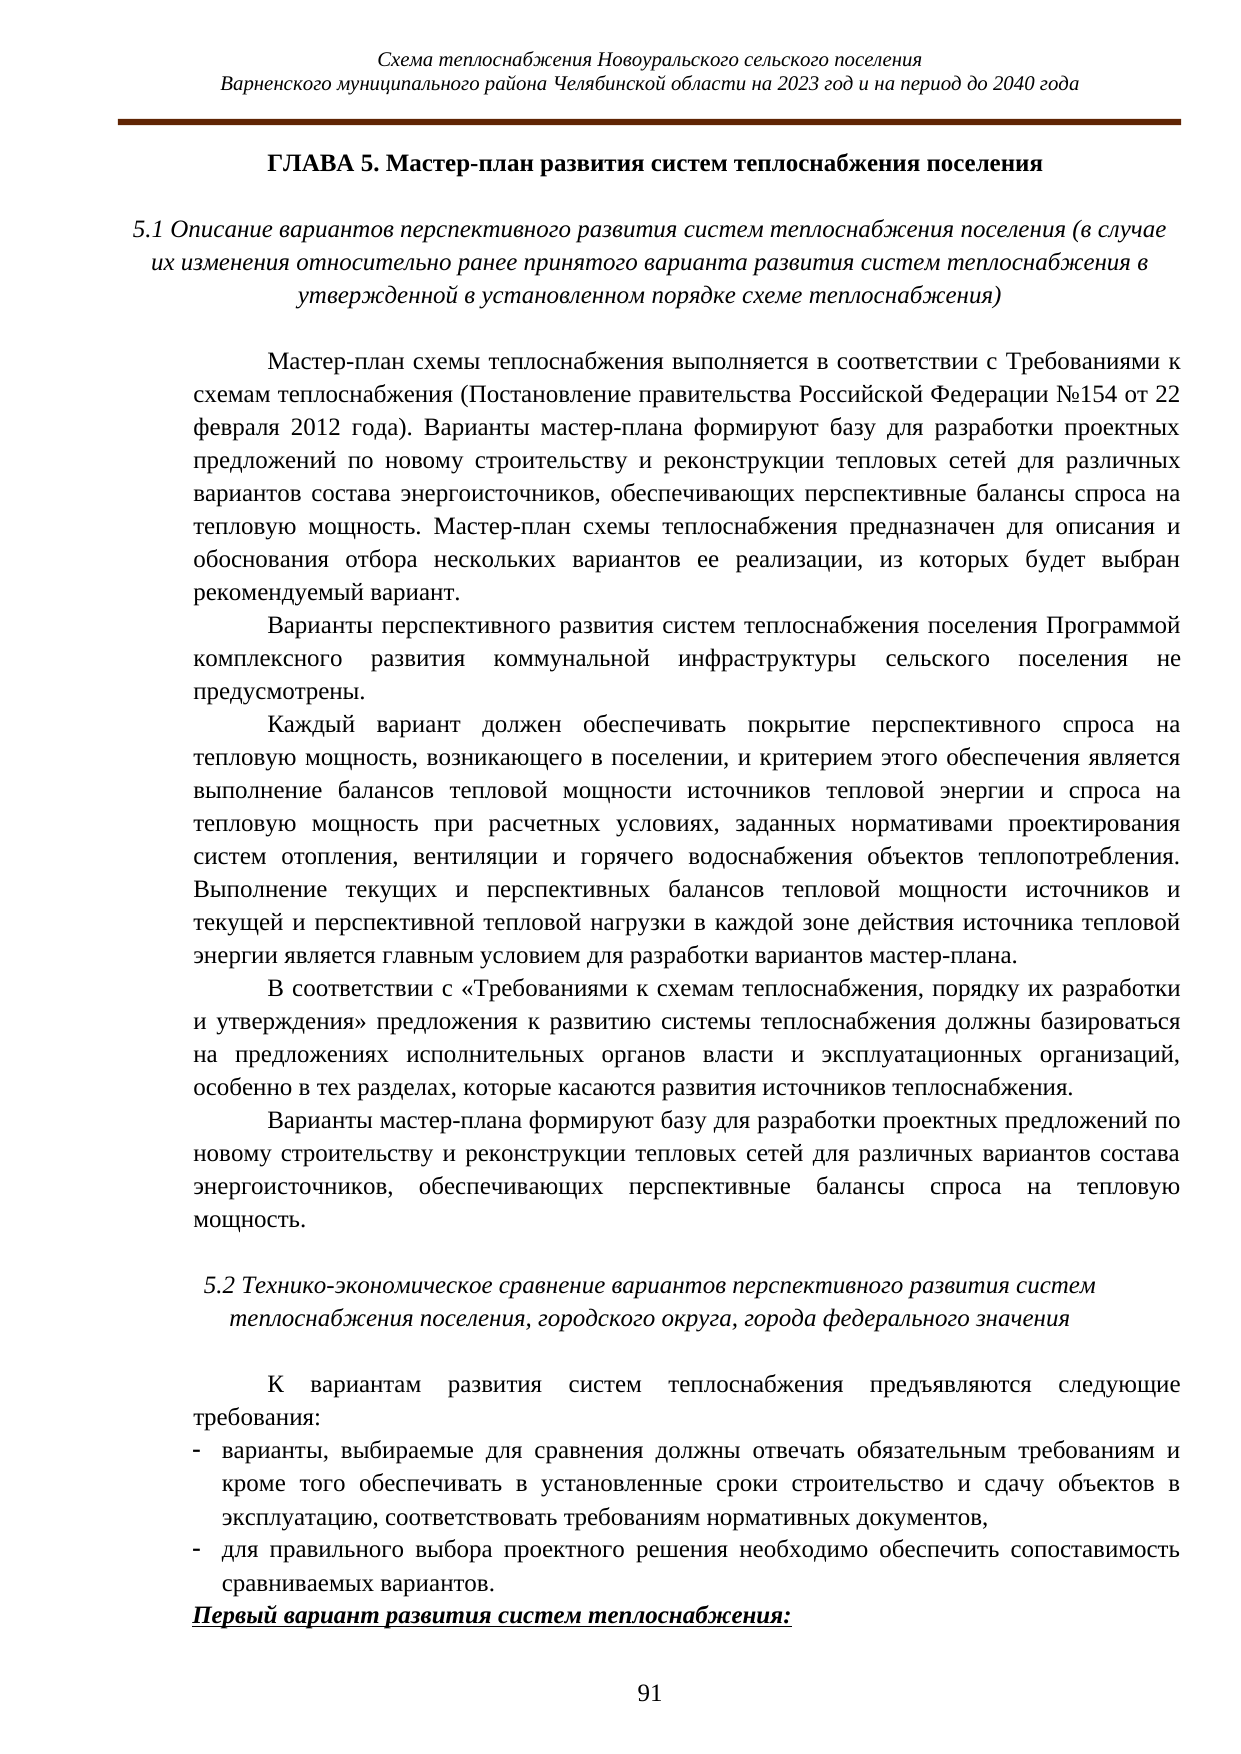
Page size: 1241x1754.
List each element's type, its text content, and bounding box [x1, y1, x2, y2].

text В соответствии с «Требованиями к схемам теплоснабжения, порядку их разработки и утверждения» предложения к развитию системы теплоснабжения должны базироваться на предложениях исполнительных органов власти и эксплуатационных организаций, особенно в тех разделах, которые касаются развития источников теплоснабжения. [193, 973, 1181, 1101]
text Варианты мастер-плана формируют базу для разработки проектных предложений по новому строительству и реконструкции тепловых сетей для различных вариантов состава энергоисточников, обеспечивающих перспективные балансы спроса на тепловую мощность. [193, 1105, 1181, 1233]
subtitle 5.2 Технико-экономическое сравнение вариантов перспективного развития систем теплоснабжения поселения, городского округа, города федерального значения [118, 1270, 1181, 1332]
list варианты, выбираемые для сравнения должны отвечать обязательным требованиям и кроме того обеспечивать в установленные сроки строительство и сдачу объектов в эксплуатацию, соответствовать требованиям нормативных документов, [192, 1436, 1181, 1530]
text Первый вариант развития систем теплоснабжения: [111, 1601, 1192, 1629]
text Варианты перспективного развития систем теплоснабжения поселения Программой комплексного развития коммунальной инфраструктуры сельского поселения не предусмотрены. [193, 610, 1181, 705]
text Мастер-план схемы теплоснабжения выполняется в соответствии с Требованиями к схемам теплоснабжения (Постановление правительства Российской Федерации №154 от 22 февраля 2012 года). Варианты мастер-плана формируют базу для разработки проектных предложений по новому строительству и реконструкции тепловых сетей для различных вариантов состава энергоисточников, обеспечивающих перспективные балансы спроса на тепловую мощность. Мастер-план схемы теплоснабжения предназначен для описания и обоснования отбора нескольких вариантов ее реализации, из которых будет выбран рекомендуемый вариант. [193, 346, 1181, 606]
list для правильного выбора проектного решения необходимо обеспечить сопоставимость сравниваемых вариантов. [192, 1534, 1181, 1596]
text Каждый вариант должен обеспечивать покрытие перспективного спроса на тепловую мощность, возникающего в поселении, и критерием этого обеспечения является выполнение балансов тепловой мощности источников тепловой энергии и спроса на тепловую мощность при расчетных условиях, заданных нормативами проектирования систем отопления, вентиляции и горячего водоснабжения объектов теплопотребления. Выполнение текущих и перспективных балансов тепловой мощности источников и текущей и перспективной тепловой нагрузки в каждой зоне действия источника тепловой энергии является главным условием для разработки вариантов мастер-плана. [193, 709, 1181, 969]
subtitle ГЛАВА 5. Мастер-план развития систем теплоснабжения поселения [193, 148, 1181, 176]
text К вариантам развития систем теплоснабжения предъявляются следующие требования: [193, 1369, 1181, 1431]
subtitle 5.1 Описание вариантов перспективного развития систем теплоснабжения поселения (в случае их изменения относительно ранее принятого варианта развития систем теплоснабжения в утвержденной в установленном порядке схеме теплоснабжения) [118, 214, 1181, 308]
